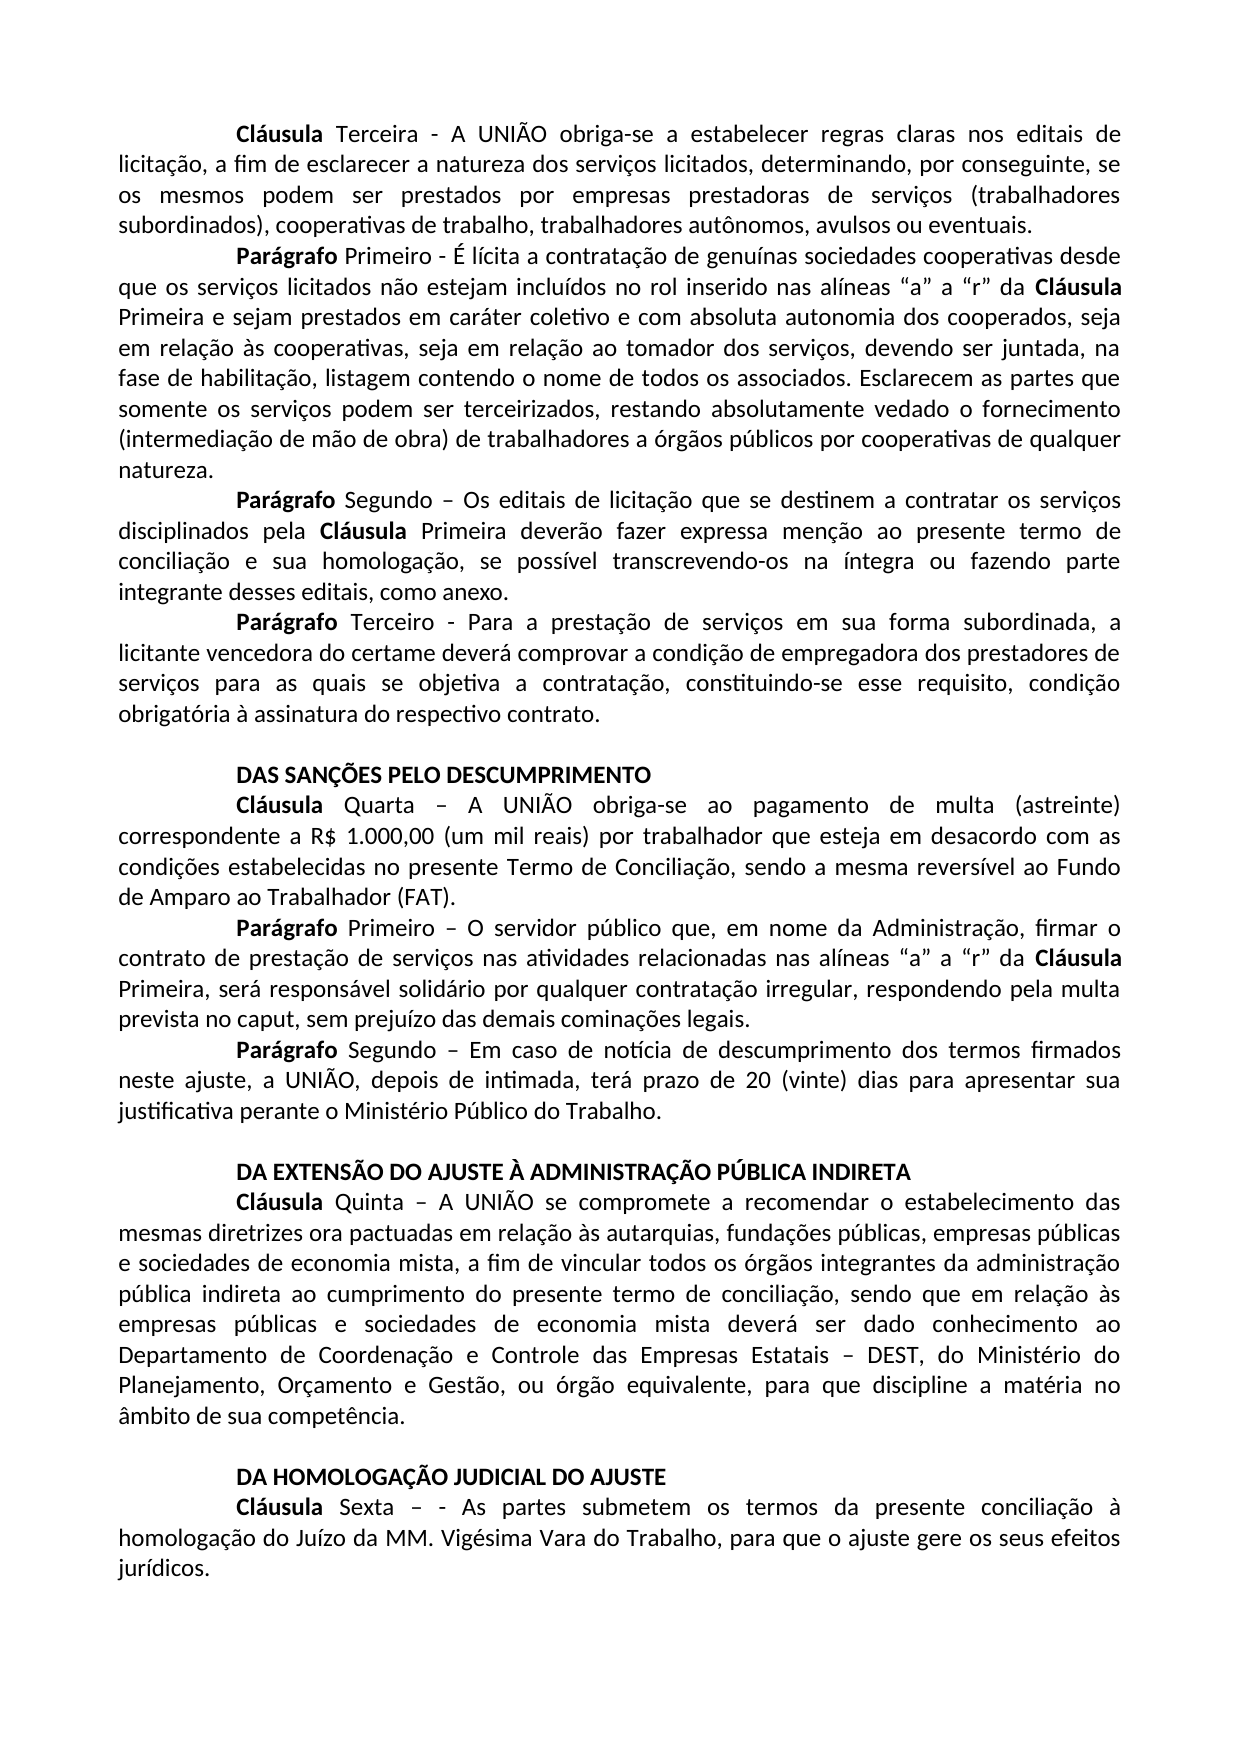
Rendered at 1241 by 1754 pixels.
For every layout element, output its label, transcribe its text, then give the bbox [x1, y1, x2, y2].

text Cláusula Sexta – - As partes submetem os termos da presente conciliação à homologação do Juízo da MM. Vigésima Vara do Trabalho, para que o ajuste gere os seus efeitos jurídicos. [118, 1492, 1122, 1583]
text DAS SANÇÕES PELO DESCUMPRIMENTO [118, 759, 1122, 789]
text DA HOMOLOGAÇÃO JUDICIAL DO AJUSTE [118, 1461, 1122, 1492]
text Cláusula Quinta – A UNIÃO se compromete a recomendar o estabelecimento das mesmas diretrizes ora pactuadas em relação às autarquias, fundações públicas, empresas públicas e sociedades de economia mista, a fim de vincular todos os órgãos integrantes da administração pública indireta ao cumprimento do presente termo de conciliação, sendo que em relação às empresas públicas e sociedades de economia mista deverá ser dado conhecimento ao Departamento de Coordenação e Controle das Empresas Estatais – DEST, do Ministério do Planejamento, Orçamento e Gestão, ou órgão equivalente, para que discipline a matéria no âmbito de sua competência. [118, 1186, 1122, 1431]
text DA EXTENSÃO DO AJUSTE À ADMINISTRAÇÃO PÚBLICA INDIRETA [118, 1156, 1122, 1186]
text Cláusula Terceira - A UNIÃO obriga-se a estabelecer regras claras nos editais de licitação, a fim de esclarecer a natureza dos serviços licitados, determinando, por conseguinte, se os mesmos podem ser prestados por empresas prestadoras de serviços (trabalhadores subordinados), cooperativas de trabalho, trabalhadores autônomos, avulsos ou eventuais. [118, 118, 1122, 240]
text Parágrafo Segundo – Os editais de licitação que se destinem a contratar os serviços disciplinados pela Cláusula Primeira deverão fazer expressa menção ao presente termo de conciliação e sua homologação, se possível transcrevendo-os na íntegra ou fazendo parte integrante desses editais, como anexo. [118, 484, 1122, 606]
text Parágrafo Primeiro – O servidor público que, em nome da Administração, firmar o contrato de prestação de serviços nas atividades relacionadas nas alíneas “a” a “r” da Cláusula Primeira, será responsável solidário por qualquer contratação irregular, respondendo pela multa prevista no caput, sem prejuízo das demais cominações legais. [118, 912, 1122, 1034]
text Parágrafo Primeiro - É lícita a contratação de genuínas sociedades cooperativas desde que os serviços licitados não estejam incluídos no rol inserido nas alíneas “a” a “r” da Cláusula Primeira e sejam prestados em caráter coletivo e com absoluta autonomia dos cooperados, seja em relação às cooperativas, seja em relação ao tomador dos serviços, devendo ser juntada, na fase de habilitação, listagem contendo o nome de todos os associados. Esclarecem as partes que somente os serviços podem ser terceirizados, restando absolutamente vedado o fornecimento (intermediação de mão de obra) de trabalhadores a órgãos públicos por cooperativas de qualquer natureza. [118, 240, 1122, 484]
text Parágrafo Segundo – Em caso de notícia de descumprimento dos termos firmados neste ajuste, a UNIÃO, depois de intimada, terá prazo de 20 (vinte) dias para apresentar sua justificativa perante o Ministério Público do Trabalho. [118, 1034, 1122, 1125]
text Cláusula Quarta – A UNIÃO obriga-se ao pagamento de multa (astreinte) correspondente a R$ 1.000,00 (um mil reais) por trabalhador que esteja em desacordo com as condições estabelecidas no presente Termo de Conciliação, sendo a mesma reversível ao Fundo de Amparo ao Trabalhador (FAT). [118, 789, 1122, 912]
text Parágrafo Terceiro - Para a prestação de serviços em sua forma subordinada, a licitante vencedora do certame deverá comprovar a condição de empregadora dos prestadores de serviços para as quais se objetiva a contratação, constituindo-se esse requisito, condição obrigatória à assinatura do respectivo contrato. [118, 606, 1122, 728]
